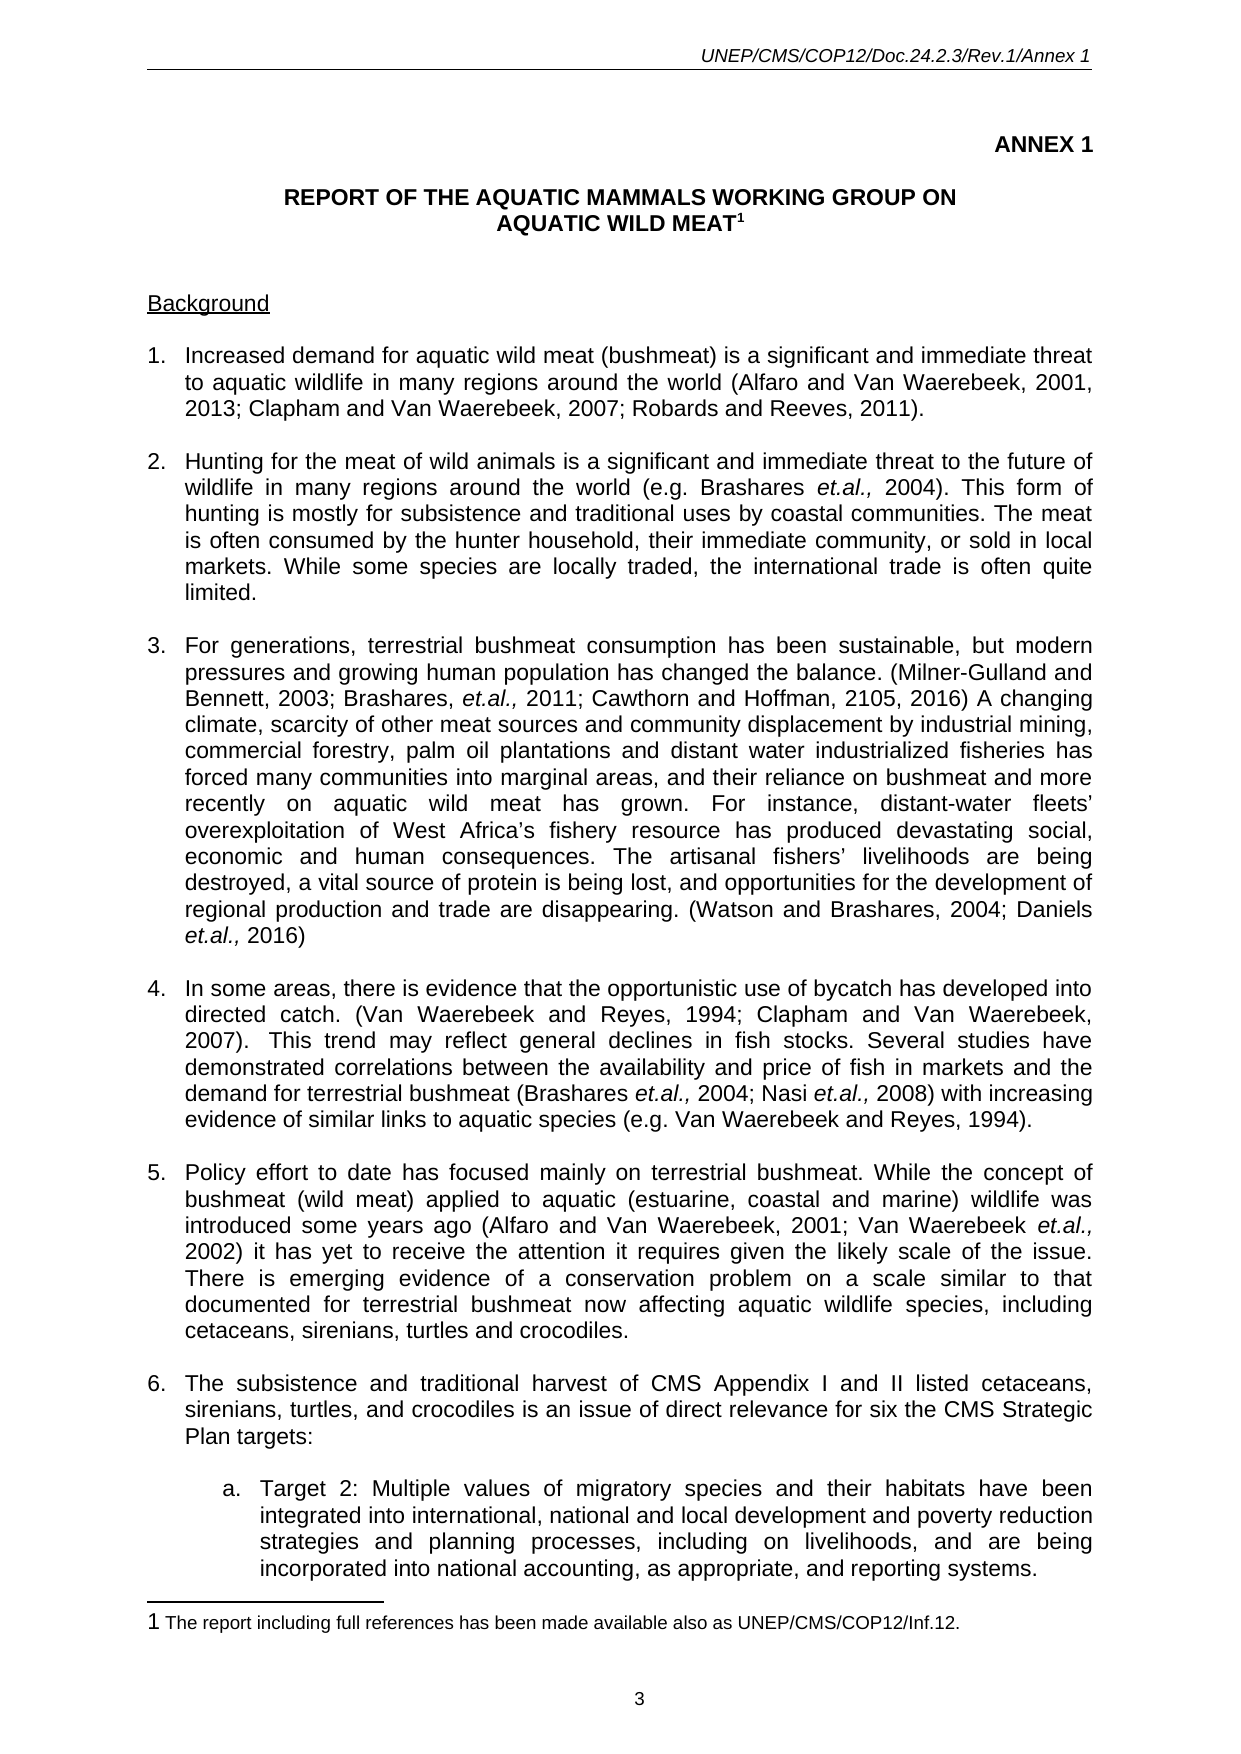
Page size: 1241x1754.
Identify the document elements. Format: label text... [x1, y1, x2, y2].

text AQUATIC WILD MEAT [147, 210, 1093, 237]
list Target 2: Multiple values of migratory species and their habitats have been integrated into international, national and local development and poverty reduction strategies and planning processes, including on livelihoods, and are being incorporated into national accounting, as appropriate, and reporting systems. [222, 1475, 1093, 1581]
list Policy effort to date has focused mainly on terrestrial bushmeat. While the concept of bushmeat (wild meat) applied to aquatic (estuarine, coastal and marine) wildlife was introduced some years ago (Alfaro and Van Waerebeek, 2001; Van Waerebeek et.al., 2002) it has yet to receive the attention it requires given the likely scale of the issue. There is emerging evidence of a conservation problem on a scale similar to that documented for terrestrial bushmeat now affecting aquatic wildlife species, including cetaceans, sirenians, turtles and crocodiles. [147, 1159, 1093, 1344]
text Background [147, 289, 1093, 316]
list Increased demand for aquatic wild meat (bushmeat) is a significant and immediate threat to aquatic wildlife in many regions around the world (Alfaro and Van Waerebeek, 2001, 2013; Clapham and Van Waerebeek, 2007; Robards and Reeves, 2011). [147, 342, 1093, 421]
list For generations, terrestrial bushmeat consumption has been sustainable, but modern pressures and growing human population has changed the balance. (Milner-Gulland and Bennett, 2003; Brashares, et.al., 2011; Cawthorn and Hoffman, 2105, 2016) A changing climate, scarcity of other meat sources and community displacement by industrial mining, commercial forestry, palm oil plantations and distant water industrialized fisheries has forced many communities into marginal areas, and their reliance on bushmeat and more recently on aquatic wild meat has grown. For instance, distant-water fleets’ overexploitation of West Africa’s fishery resource has produced devastating social, economic and human consequences. The artisanal fishers’ livelihoods are being destroyed, a vital source of protein is being lost, and opportunities for the development of regional production and trade are disappearing. (Watson and Brashares, 2004; Daniels et.al., 2016) [147, 632, 1093, 948]
text Annex 1 [147, 131, 1093, 158]
list Hunting for the meat of wild animals is a significant and immediate threat to the future of wildlife in many regions around the world (e.g. Brashares et.al., 2004). This form of hunting is mostly for subsistence and traditional uses by coastal communities. The meat is often consumed by the hunter household, their immediate community, or sold in local markets. While some species are locally traded, the international trade is often quite limited. [147, 448, 1093, 606]
list The subsistence and traditional harvest of CMS Appendix I and II listed cetaceans, sirenians, turtles, and crocodiles is an issue of direct relevance for six the CMS Strategic Plan targets: [147, 1370, 1093, 1449]
list In some areas, there is evidence that the opportunistic use of bycatch has developed into directed catch. (Van Waerebeek and Reyes, 1994; Clapham and Van Waerebeek, 2007). This trend may reflect general declines in fish stocks. Several studies have demonstrated correlations between the availability and price of fish in markets and the demand for terrestrial bushmeat (Brashares et.al., 2004; Nasi et.al., 2008) with increasing evidence of similar links to aquatic species (e.g. Van Waerebeek and Reyes, 1994). [147, 975, 1093, 1133]
text Report of the Aquatic Mammals Working Group on [147, 184, 1093, 210]
